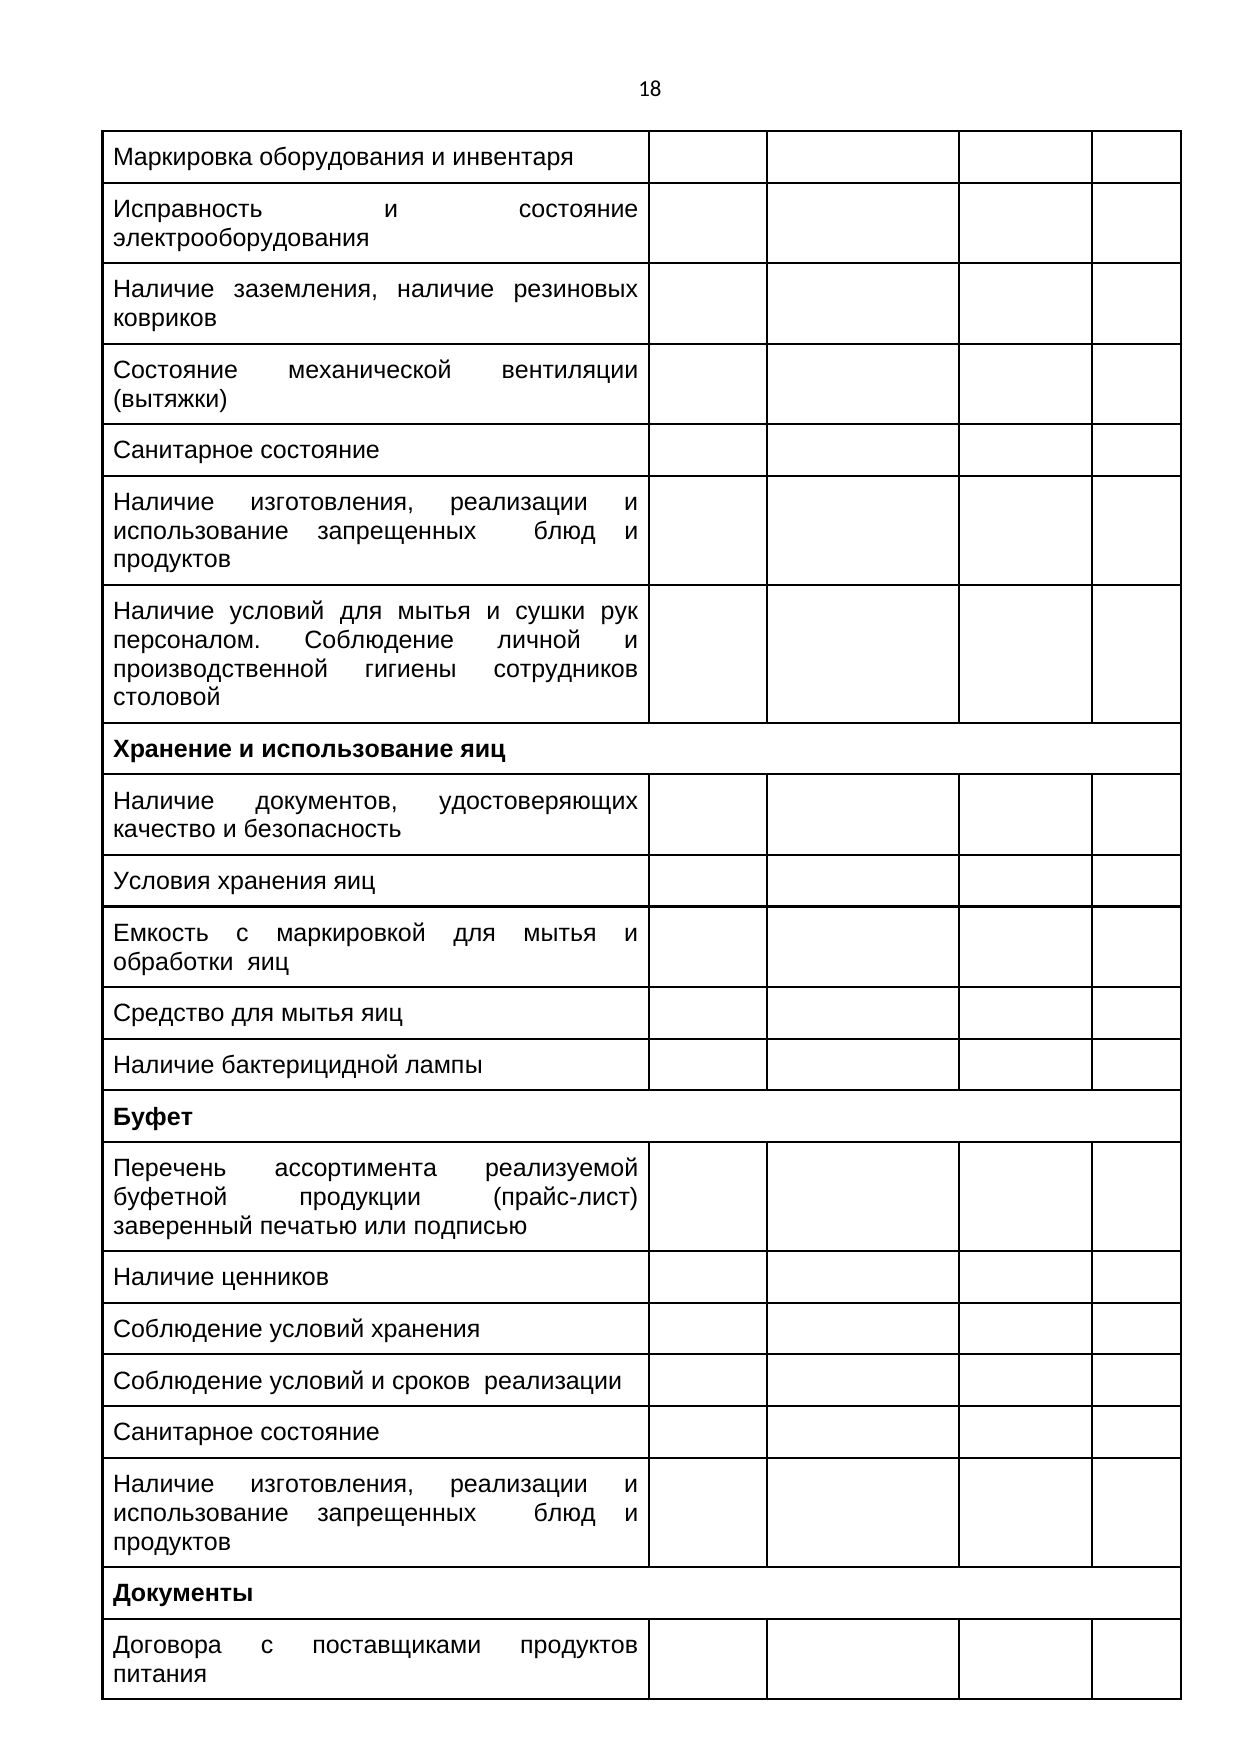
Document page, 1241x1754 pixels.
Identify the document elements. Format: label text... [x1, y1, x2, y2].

table_cell [1093, 586, 1180, 722]
table_cell Хранение и использование яиц [104, 724, 1180, 773]
table_cell [768, 1459, 958, 1566]
table_cell [1093, 1304, 1180, 1353]
table_cell [1093, 1143, 1180, 1250]
table_cell [1093, 477, 1180, 584]
table_cell [768, 132, 958, 182]
table_cell [1093, 856, 1180, 905]
table_cell [960, 425, 1091, 474]
table_cell Договора с поставщиками продуктов питания [104, 1620, 648, 1698]
table_cell [960, 1143, 1091, 1250]
table_cell [650, 184, 766, 262]
table_cell [650, 264, 766, 342]
table_cell Средство для мытья яиц [104, 988, 648, 1037]
table_cell [650, 856, 766, 905]
table_cell Наличие изготовления, реализации и использование запрещенных блюд и продуктов [104, 1459, 648, 1566]
table_cell Санитарное состояние [104, 425, 648, 474]
table_cell [768, 1304, 958, 1353]
table_cell Наличие условий для мытья и сушки рук персоналом. Соблюдение личной и производственной гигиены сотрудников столовой [104, 586, 648, 722]
table_cell Маркировка оборудования и инвентаря [104, 132, 648, 182]
table_cell [1093, 345, 1180, 423]
table_cell Условия хранения яиц [104, 856, 648, 905]
table_cell [1093, 988, 1180, 1037]
table_cell [768, 477, 958, 584]
table_cell [768, 1407, 958, 1457]
table_cell [1093, 1407, 1180, 1457]
table_cell Наличие бактерицидной лампы [104, 1040, 648, 1089]
table_cell [650, 1355, 766, 1405]
table_cell [768, 1252, 958, 1302]
table_cell [768, 345, 958, 423]
table_cell Документы [104, 1568, 1180, 1617]
table_cell [650, 1252, 766, 1302]
table_cell [650, 477, 766, 584]
table_cell [960, 1355, 1091, 1405]
table_cell [960, 775, 1091, 854]
table_cell [960, 264, 1091, 342]
table_cell [1093, 1252, 1180, 1302]
table_cell [768, 425, 958, 474]
table_cell [960, 586, 1091, 722]
table_cell [1093, 264, 1180, 342]
table_cell [960, 477, 1091, 584]
table_cell [960, 1040, 1091, 1089]
table_cell [1093, 775, 1180, 854]
table_cell [650, 425, 766, 474]
table_cell Наличие изготовления, реализации и использование запрещенных блюд и продуктов [104, 477, 648, 584]
table_cell Исправность и состояние электрооборудования [104, 184, 648, 262]
table_cell [1093, 425, 1180, 474]
table_cell [650, 586, 766, 722]
table_cell [768, 775, 958, 854]
table_cell [650, 1143, 766, 1250]
table_cell [1093, 1355, 1180, 1405]
table_cell [768, 1143, 958, 1250]
table_cell [960, 1620, 1091, 1698]
table_cell [650, 345, 766, 423]
table_cell [650, 988, 766, 1037]
table_cell [960, 345, 1091, 423]
table_cell [768, 988, 958, 1037]
table_cell [1093, 1040, 1180, 1089]
table_cell Состояние механической вентиляции (вытяжки) [104, 345, 648, 423]
table_cell [650, 1459, 766, 1566]
table_cell [960, 908, 1091, 986]
table_cell [768, 908, 958, 986]
table_cell Перечень ассортимента реализуемой буфетной продукции (прайс-лист) заверенный печатью или подписью [104, 1143, 648, 1250]
table_cell [768, 856, 958, 905]
table_cell Наличие заземления, наличие резиновых ковриков [104, 264, 648, 342]
table_cell [650, 1304, 766, 1353]
table_cell Соблюдение условий хранения [104, 1304, 648, 1353]
table_cell Соблюдение условий и сроков реализации [104, 1355, 648, 1405]
table_cell [960, 1252, 1091, 1302]
table_cell [650, 1620, 766, 1698]
table_cell Наличие ценников [104, 1252, 648, 1302]
table_cell Наличие документов, удостоверяющих качество и безопасность [104, 775, 648, 854]
table_cell [960, 988, 1091, 1037]
table_cell [960, 184, 1091, 262]
table_cell [768, 1040, 958, 1089]
table_cell Буфет [104, 1091, 1180, 1141]
table_cell [768, 264, 958, 342]
table_cell [1093, 1459, 1180, 1566]
table_cell [650, 908, 766, 986]
table_cell [768, 1355, 958, 1405]
table_cell [650, 1040, 766, 1089]
table_cell [1093, 1620, 1180, 1698]
table_cell [960, 856, 1091, 905]
table_cell [1093, 132, 1180, 182]
table_cell [1093, 184, 1180, 262]
table_cell Санитарное состояние [104, 1407, 648, 1457]
table_cell [960, 1407, 1091, 1457]
table_cell [650, 1407, 766, 1457]
table_cell [650, 132, 766, 182]
table_cell [768, 184, 958, 262]
table_cell [768, 586, 958, 722]
table_cell [960, 132, 1091, 182]
table_cell [768, 1620, 958, 1698]
table_cell [1093, 908, 1180, 986]
table_cell [960, 1459, 1091, 1566]
table_cell [960, 1304, 1091, 1353]
table_cell Емкость с маркировкой для мытья и обработки яиц [104, 908, 648, 986]
table_cell [650, 775, 766, 854]
